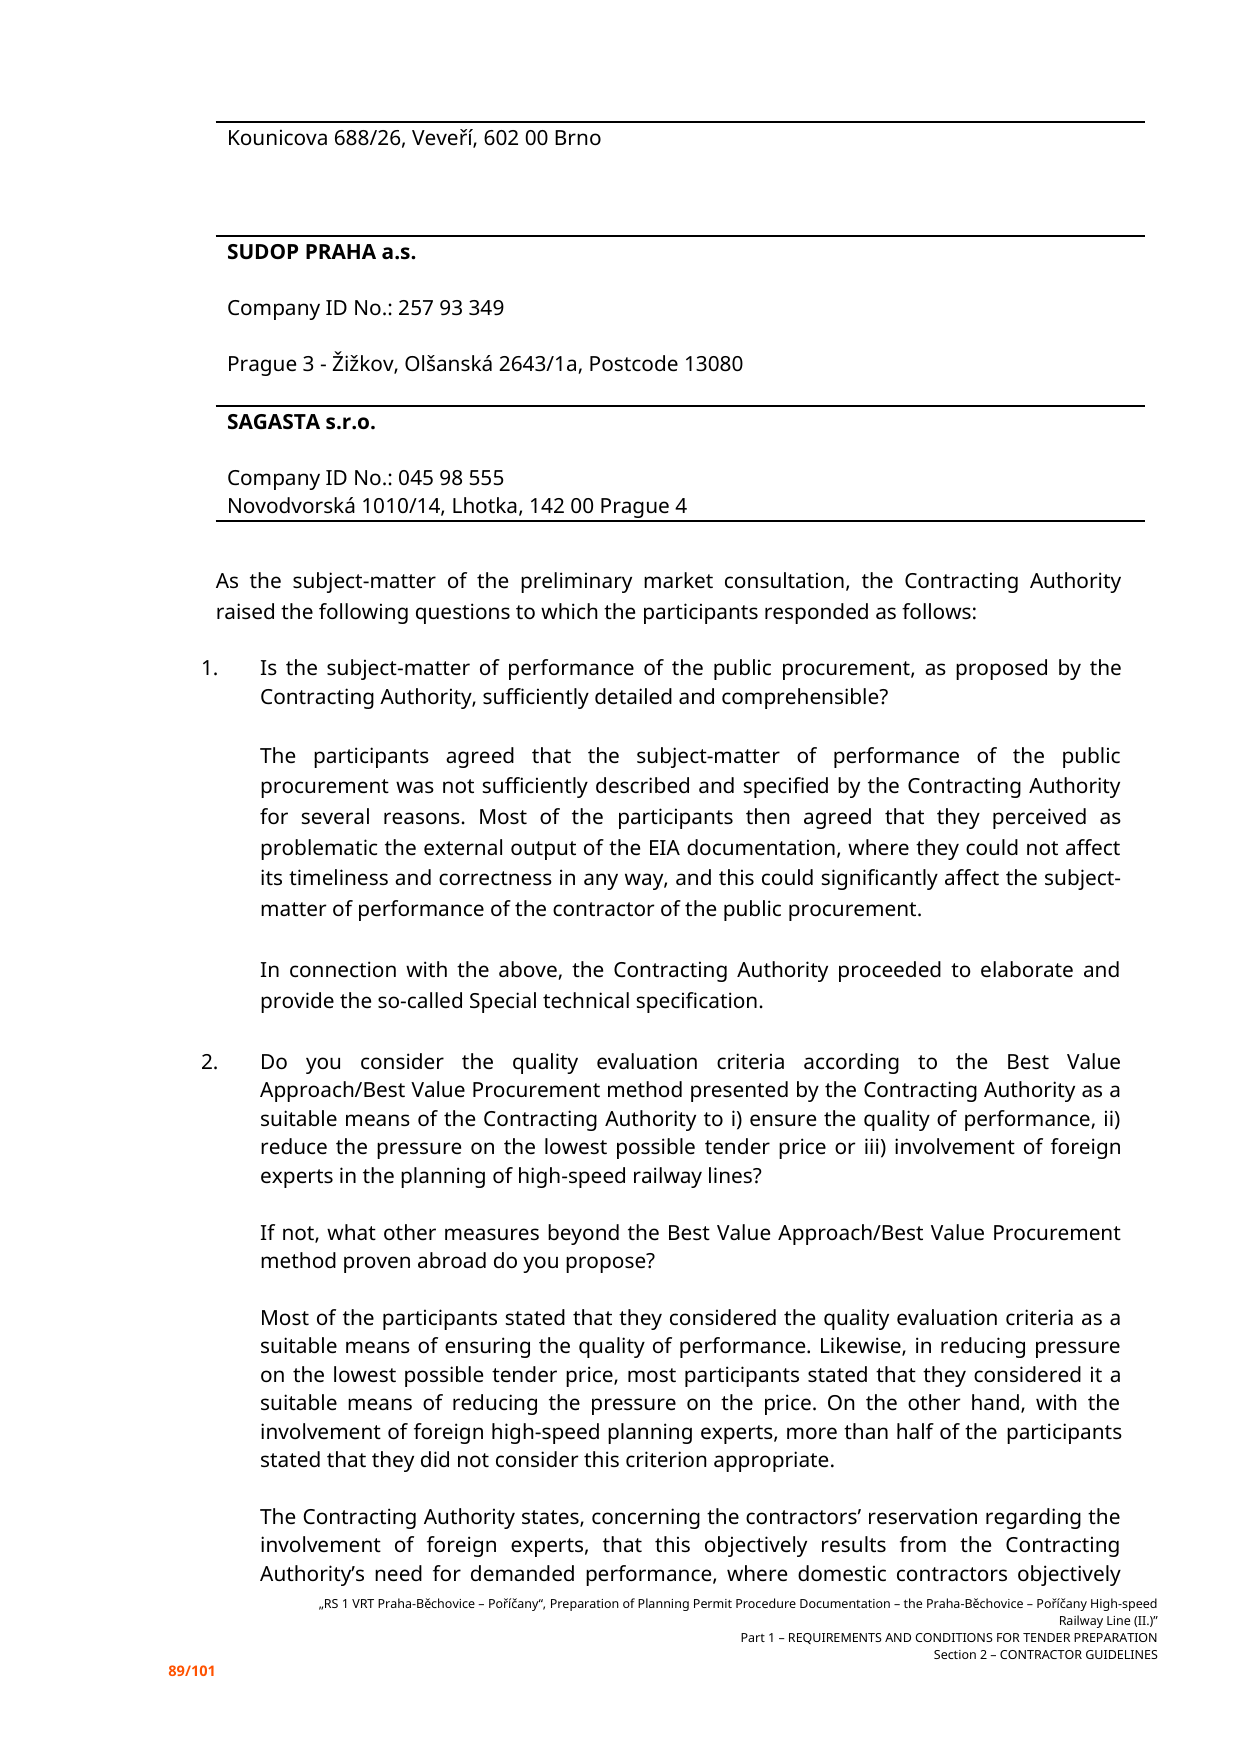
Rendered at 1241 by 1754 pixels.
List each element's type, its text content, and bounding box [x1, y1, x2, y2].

list Most of the participants stated that they considered the quality evaluation criteria as a suitable means of ensuring the quality of performance. Likewise, in reducing pressure on the lowest possible tender price, most participants stated that they considered it a suitable means of reducing the pressure on the price. On the other hand, with the involvement of foreign high-speed planning experts, more than half of the participants stated that they did not consider this criterion appropriate. [260, 1303, 1122, 1474]
list In connection with the above, the Contracting Authority proceeded to elaborate and provide the so-called Special technical specification. [260, 955, 1122, 1014]
table_cell SAGASTA s.r.o. Company ID No.: 045 98 555 Novodvorská 1010/14, Lhotka, 142 00 Prague 4 [216, 407, 1144, 520]
list Do you consider the quality evaluation criteria according to the Best Value Approach/Best Value Procurement method presented by the Contracting Authority as a suitable means of the Contracting Authority to i) ensure the quality of performance, ii) reduce the pressure on the lowest possible tender price or iii) involvement of foreign experts in the planning of high-speed railway lines? [201, 1047, 1122, 1189]
list The participants agreed that the subject-matter of performance of the public procurement was not sufficiently described and specified by the Contracting Authority for several reasons. Most of the participants then agreed that they perceived as problematic the external output of the EIA documentation, where they could not affect its timeliness and correctness in any way, and this could significantly affect the subject-matter of performance of the contractor of the public procurement. [260, 741, 1122, 922]
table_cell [216, 123, 1144, 235]
table_cell SUDOP PRAHA a.s. Company ID No.: 257 93 349 Prague 3 - Žižkov, Olšanská 2643/1a, Postcode 13080 [216, 237, 1144, 405]
text As the subject-matter of the preliminary market consultation, the Contracting Authority raised the following questions to which the participants responded as follows: [216, 566, 1122, 626]
list Is the subject-matter of performance of the public procurement, as proposed by the Contracting Authority, sufficiently detailed and comprehensible? [201, 653, 1122, 710]
list If not, what other measures beyond the Best Value Approach/Best Value Procurement method proven abroad do you propose? [260, 1218, 1122, 1275]
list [260, 1502, 1122, 1587]
